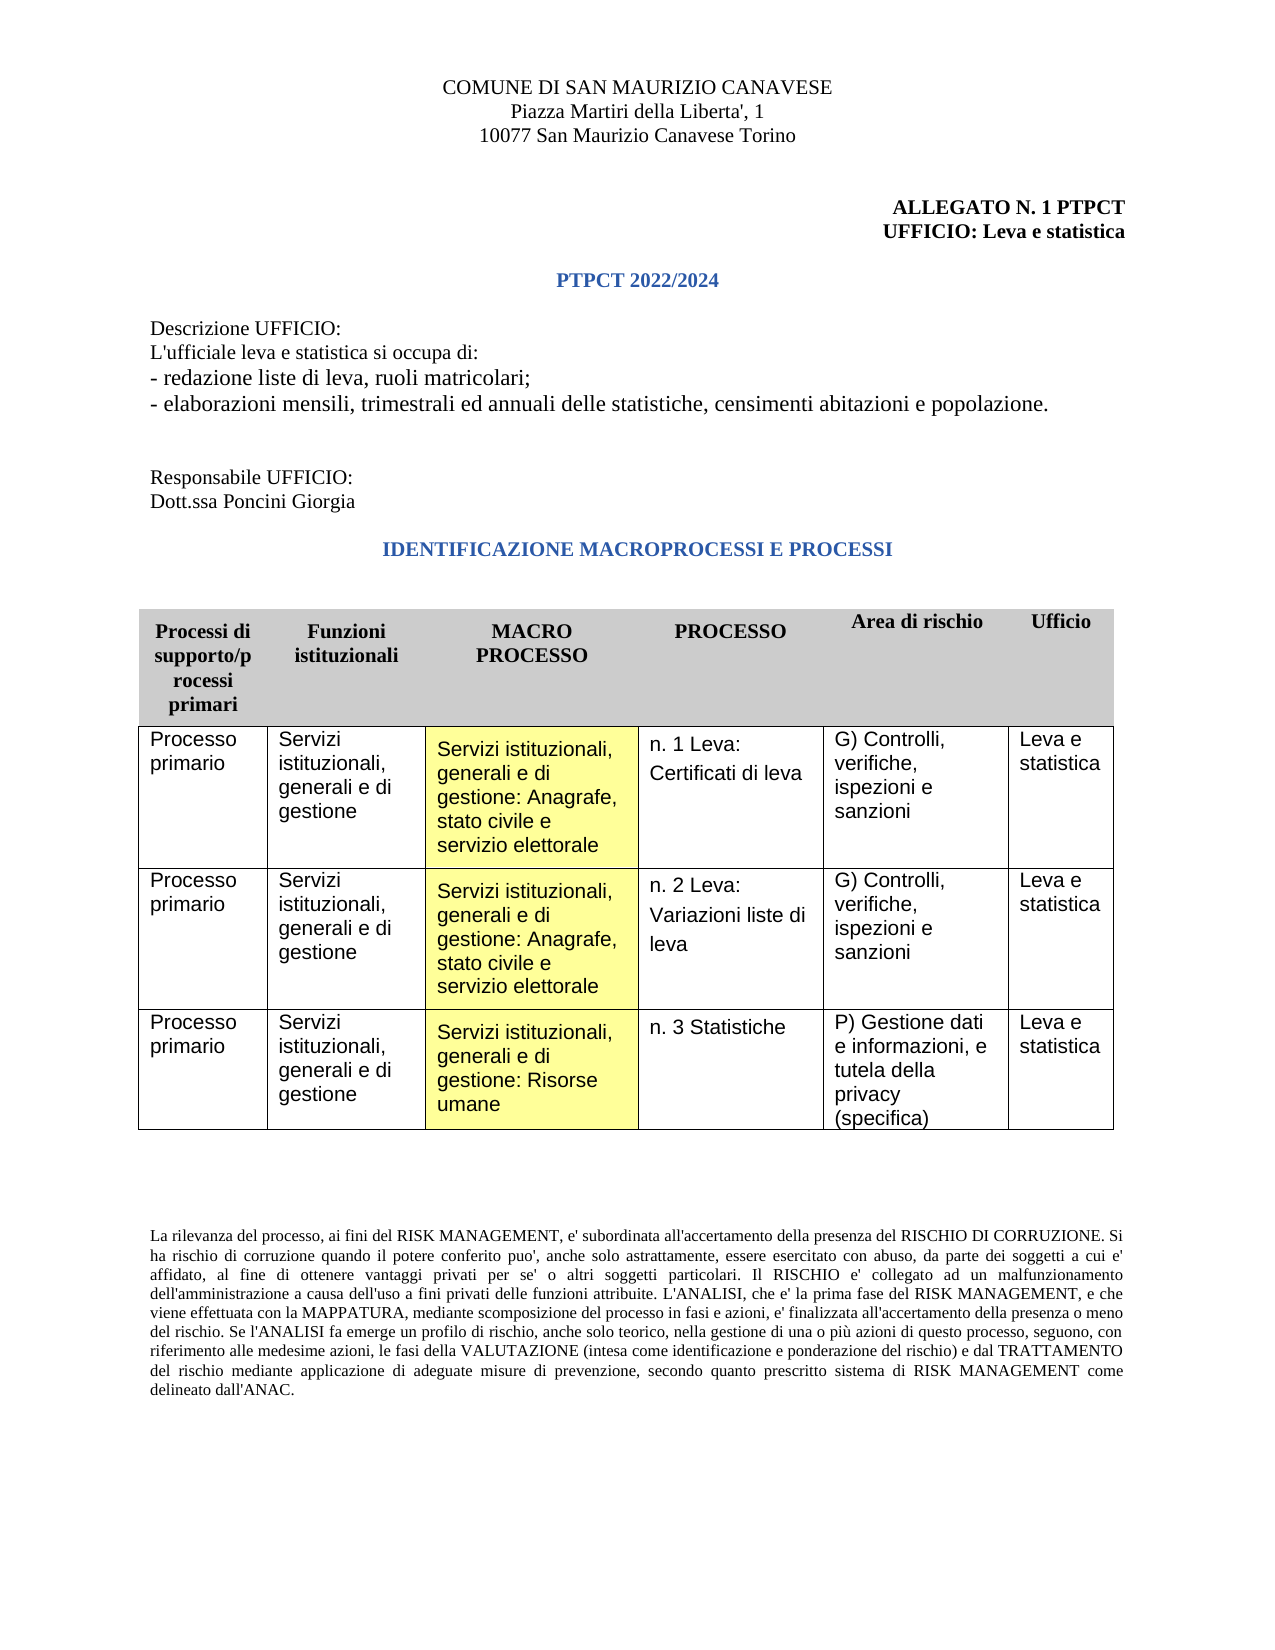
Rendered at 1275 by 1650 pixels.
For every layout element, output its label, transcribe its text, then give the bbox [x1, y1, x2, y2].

table_cell Servizi istituzionali, generali e di gestione: Risorse umane [426, 1010, 638, 1129]
table_cell Servizi istituzionali, generali e di gestione: Anagrafe, stato civile e servizio elettorale [426, 869, 638, 1009]
table_cell Servizi istituzionali, generali e di gestione [268, 1010, 425, 1129]
table_header Ufficio [1008, 609, 1114, 726]
text PTPCT 2022/2024 [150, 267, 1125, 292]
table_header Funzioni istituzionali [267, 609, 426, 726]
table_cell Servizi istituzionali, generali e di gestione [268, 869, 425, 1009]
table_cell Processo primario [139, 727, 267, 867]
table_cell Leva e statistica [1009, 869, 1113, 1009]
table_cell Processo primario [139, 1010, 267, 1129]
text COMUNE DI SAN MAURIZIO CANAVESE [150, 75, 1125, 99]
text UFFICIO: Leva e statistica [150, 219, 1125, 243]
table_cell G) Controlli, verifiche, ispezioni e sanzioni [824, 727, 1008, 867]
table_cell G) Controlli, verifiche, ispezioni e sanzioni [824, 869, 1008, 1009]
table_header Area di rischio [823, 609, 1008, 726]
table_cell P) Gestione dati e informazioni, e tutela della privacy (specifica) [824, 1010, 1008, 1129]
text Responsabile UFFICIO: [150, 464, 1125, 489]
table_header MACRO PROCESSO [426, 609, 638, 726]
table_cell Servizi istituzionali, generali e di gestione: Anagrafe, stato civile e servizio elettorale [426, 727, 638, 867]
table_cell n. 1 Leva: Certificati di leva [639, 727, 823, 867]
table_cell Processo primario [139, 869, 267, 1009]
table_cell Leva e statistica [1009, 727, 1113, 867]
text Dott.ssa Poncini Giorgia [150, 489, 1125, 513]
text IDENTIFICAZIONE MACROPROCESSI E PROCESSI [150, 537, 1125, 561]
text ALLEGATO N. 1 PTPCT [150, 195, 1125, 219]
table_cell n. 3 Statistiche [639, 1010, 823, 1129]
text La rilevanza del processo, ai fini del RISK MANAGEMENT, e' subordinata all'accertamento della presenza del RISCHIO DI CORRUZIONE. Si ha rischio di corruzione quando il potere conferito puo', anche solo astrattamente, essere esercitato con abuso, da parte dei soggetti a cui e' affidato, al fine di ottenere vantaggi privati per se' o altri soggetti particolari. Il RISCHIO e' collegato ad un malfunzionamento dell'amministrazione a causa dell'uso a fini privati delle funzioni attribuite. L'ANALISI, che e' la prima fase del RISK MANAGEMENT, e che viene effettuata con la MAPPATURA, mediante scomposizione del processo in fasi e azioni, e' finalizzata all'accertamento della presenza o meno del rischio. Se l'ANALISI fa emerge un profilo di rischio, anche solo teorico, nella gestione di una o più azioni di questo processo, seguono, con riferimento alle medesime azioni, le fasi della VALUTAZIONE (intesa come identificazione e ponderazione del rischio) e dal TRATTAMENTO del rischio mediante applicazione di adeguate misure di prevenzione, secondo quanto prescritto sistema di RISK MANAGEMENT come delineato dall'ANAC. [150, 1226, 1125, 1399]
text L'ufficiale leva e statistica si occupa di: [150, 340, 1125, 364]
table_cell n. 2 Leva: Variazioni liste di leva [639, 869, 823, 1009]
text 10077 San Maurizio Canavese Torino [150, 123, 1125, 147]
text - redazione liste di leva, ruoli matricolari; [150, 364, 1125, 390]
text Piazza Martiri della Liberta', 1 [150, 99, 1125, 123]
text Descrizione UFFICIO: [150, 316, 1125, 340]
table_cell Servizi istituzionali, generali e di gestione [268, 727, 425, 867]
text - elaborazioni mensili, trimestrali ed annuali delle statistiche, censimenti abitazioni e popolazione. [150, 390, 1125, 416]
table_header Processi di supporto/processi primari [139, 609, 267, 726]
table_header PROCESSO [638, 609, 823, 726]
table_cell Leva e statistica [1009, 1010, 1113, 1129]
